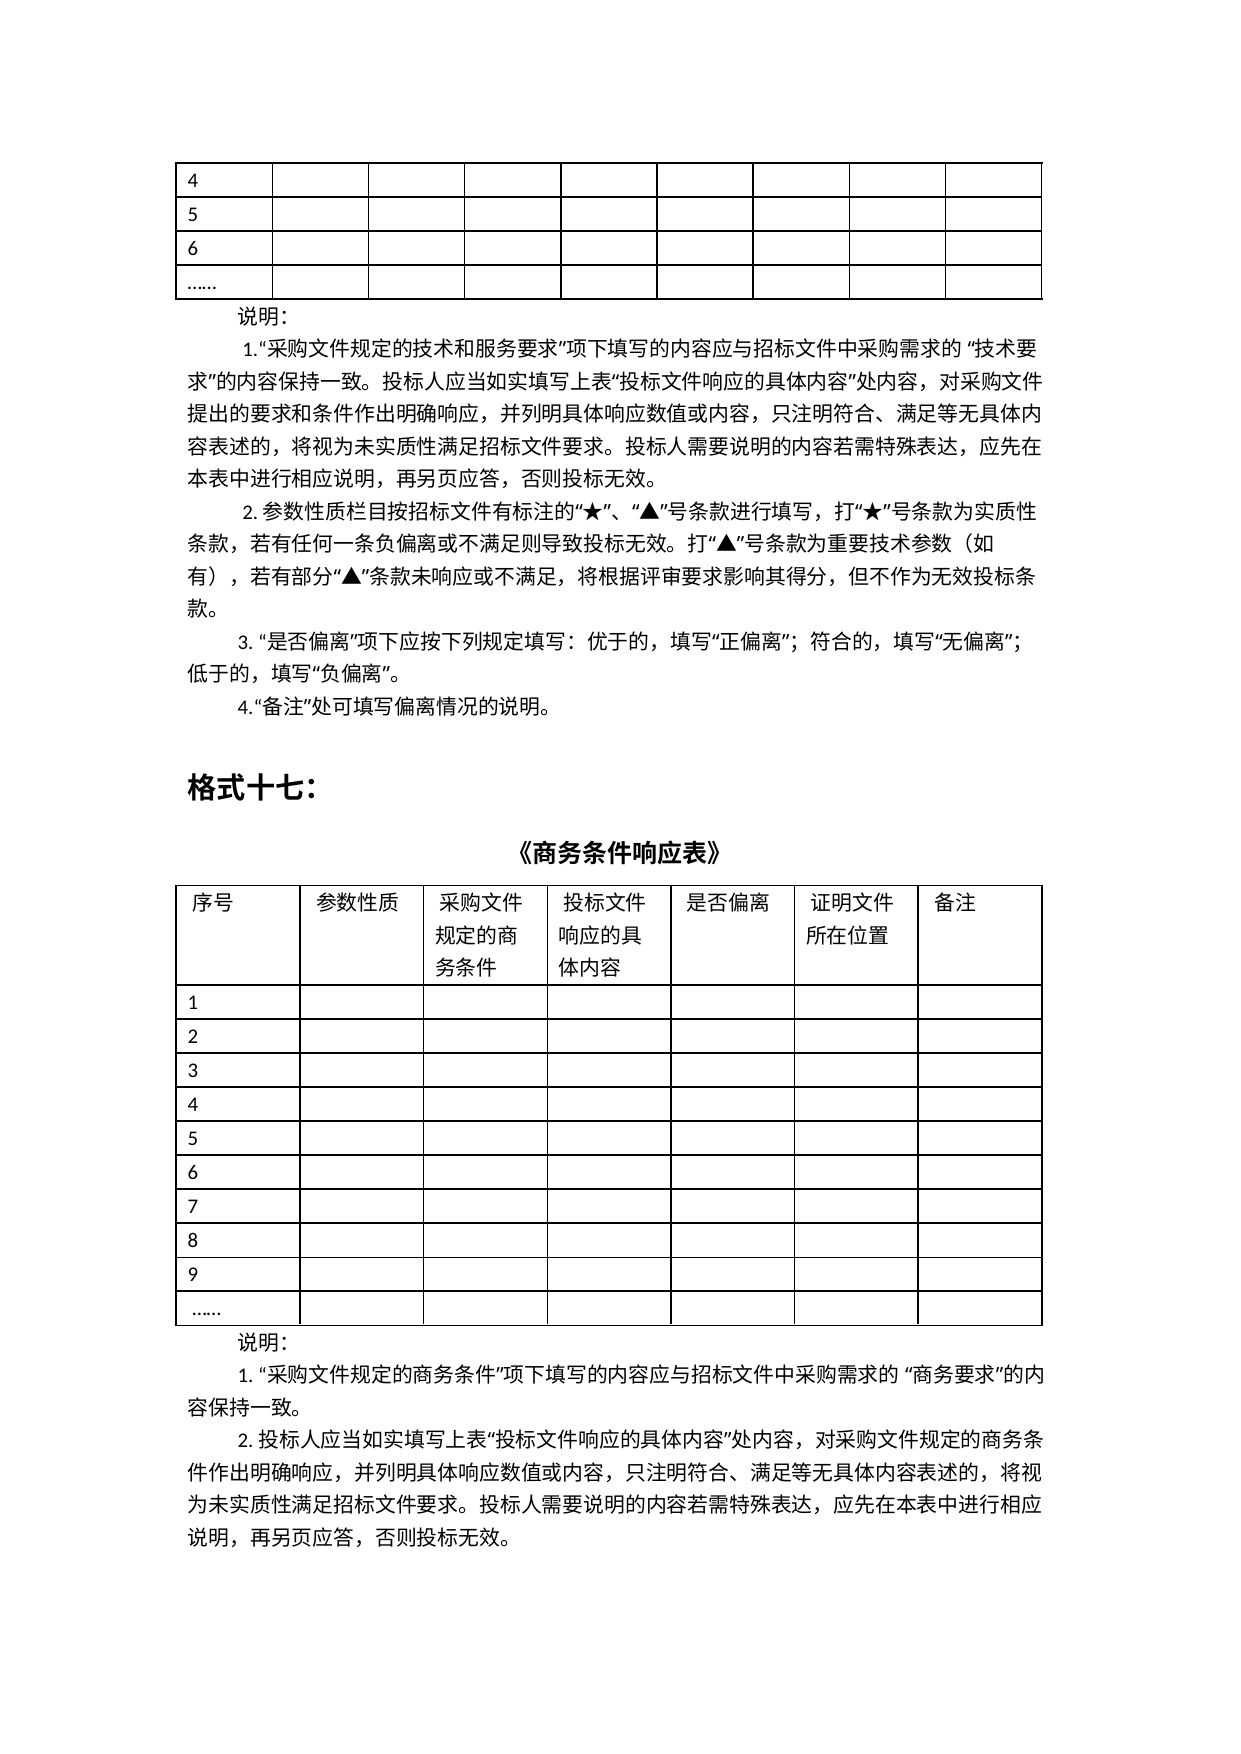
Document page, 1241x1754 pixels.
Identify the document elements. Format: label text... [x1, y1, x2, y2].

table_cell [301, 1224, 423, 1256]
table_cell …… [177, 1292, 299, 1324]
table_cell 4 [177, 164, 272, 196]
table_cell [548, 1258, 670, 1290]
table_cell [548, 1088, 670, 1120]
table_cell [301, 1258, 423, 1290]
table_cell [548, 1122, 670, 1154]
table_cell [658, 164, 752, 196]
text 说明： [187, 1326, 1053, 1358]
text 格式十七： [187, 755, 1053, 820]
table_cell [795, 986, 917, 1018]
table_cell [301, 1088, 423, 1120]
table_cell [919, 1156, 1041, 1188]
table_cell [369, 164, 464, 196]
table_cell [562, 232, 656, 264]
table_cell [301, 1020, 423, 1052]
table_cell [301, 1292, 423, 1324]
table_cell 9 [177, 1258, 299, 1290]
table_cell [548, 1224, 670, 1256]
table_cell [672, 986, 794, 1018]
table_cell [795, 1122, 917, 1154]
table_cell 6 [177, 1156, 299, 1188]
table_cell [562, 164, 656, 196]
table_cell [424, 1224, 547, 1256]
table_cell [301, 1156, 423, 1188]
table_cell [795, 1224, 917, 1256]
table_header 备注 [919, 886, 1041, 984]
table_cell [919, 1292, 1041, 1324]
table_cell 3 [177, 1054, 299, 1086]
table_cell [672, 1122, 794, 1154]
table_cell [672, 1292, 794, 1324]
table_cell [301, 1054, 423, 1086]
table_cell [672, 1258, 794, 1290]
table_cell [919, 1190, 1041, 1222]
text 1.“采购文件规定的技术和服务要求”项下填写的内容应与招标文件中采购需求的 “技术要求”的内容保持一致。投标人应当如实填写上表“投标文件响应的具体内容”处内容，对采购文件提出的要求和条件作出明确响应，并列明具体响应数值或内容，只注明符合、满足等无具体内容表述的，将视为未实质性满足招标文件要求。投标人需要说明的内容若需特殊表达，应先在本表中进行相应说明，再另页应答，否则投标无效。 [187, 332, 1053, 495]
table_cell [795, 1190, 917, 1222]
table_cell [919, 1258, 1041, 1290]
table_cell [424, 1190, 547, 1222]
table_cell 5 [177, 198, 272, 230]
table_header 证明文件所在位置 [795, 886, 917, 984]
table_cell [919, 986, 1041, 1018]
table_cell [795, 1258, 917, 1290]
table_cell [548, 1190, 670, 1222]
table_cell 7 [177, 1190, 299, 1222]
table_cell [465, 266, 560, 298]
table_header 序号 [177, 886, 299, 984]
table_header 参数性质 [301, 886, 423, 984]
table_cell [424, 1088, 547, 1120]
table_cell [795, 1054, 917, 1086]
table_cell [672, 1156, 794, 1188]
table_cell [273, 232, 368, 264]
table_cell 2 [177, 1020, 299, 1052]
table_cell [850, 198, 945, 230]
table_cell [658, 232, 752, 264]
table_cell [548, 1054, 670, 1086]
table_cell [369, 198, 464, 230]
table_cell [672, 1054, 794, 1086]
table_cell [273, 266, 368, 298]
table_cell [562, 266, 656, 298]
table_cell [919, 1020, 1041, 1052]
table_cell 8 [177, 1224, 299, 1256]
table_cell [424, 1292, 547, 1324]
table_header 采购文件规定的商务条件 [424, 886, 547, 984]
text 《商务条件响应表》 [187, 820, 1053, 885]
table_cell [850, 266, 945, 298]
table_header 投标文件响应的具体内容 [548, 886, 670, 984]
table_cell [273, 164, 368, 196]
table_cell [795, 1088, 917, 1120]
table_cell [548, 1020, 670, 1052]
table_cell [672, 1224, 794, 1256]
table_cell [754, 266, 849, 298]
table_cell [465, 164, 560, 196]
table_cell [795, 1292, 917, 1324]
table_cell [424, 1054, 547, 1086]
table_header 是否偏离 [672, 886, 794, 984]
table_cell [795, 1020, 917, 1052]
table_cell [273, 198, 368, 230]
table_cell [465, 198, 560, 230]
table_cell 6 [177, 232, 272, 264]
table_cell [919, 1054, 1041, 1086]
text 说明： [187, 300, 1053, 332]
table_cell [672, 1190, 794, 1222]
table_cell [424, 1020, 547, 1052]
table_cell [369, 232, 464, 264]
table_cell [548, 1292, 670, 1324]
table_cell …… [177, 266, 272, 298]
table_cell [672, 1020, 794, 1052]
table_cell [548, 1156, 670, 1188]
text 4.“备注”处可填写偏离情况的说明。 [187, 690, 1053, 722]
table_cell [658, 198, 752, 230]
table_cell [946, 198, 1041, 230]
text 1. “采购文件规定的商务条件”项下填写的内容应与招标文件中采购需求的 “商务要求”的内容保持一致。 [187, 1358, 1053, 1423]
table_cell [919, 1122, 1041, 1154]
table_cell [548, 986, 670, 1018]
table_cell [850, 164, 945, 196]
table_cell [562, 198, 656, 230]
table_cell [301, 1190, 423, 1222]
table_cell [672, 1088, 794, 1120]
table_cell [424, 1122, 547, 1154]
table_cell [301, 1122, 423, 1154]
table_cell [369, 266, 464, 298]
table_cell [301, 986, 423, 1018]
table_cell [658, 266, 752, 298]
table_cell 1 [177, 986, 299, 1018]
table_cell [946, 266, 1041, 298]
table_cell [946, 164, 1041, 196]
table_cell [424, 1258, 547, 1290]
table_cell [795, 1156, 917, 1188]
table_cell 4 [177, 1088, 299, 1120]
text 2. 投标人应当如实填写上表“投标文件响应的具体内容”处内容，对采购文件规定的商务条件作出明确响应，并列明具体响应数值或内容，只注明符合、满足等无具体内容表述的，将视为未实质性满足招标文件要求。投标人需要说明的内容若需特殊表达，应先在本表中进行相应说明，再另页应答，否则投标无效。 [187, 1423, 1053, 1553]
table_cell [850, 232, 945, 264]
table_cell [919, 1088, 1041, 1120]
table_cell [424, 1156, 547, 1188]
table_cell [754, 164, 849, 196]
text 2. 参数性质栏目按招标文件有标注的“★”、“▲”号条款进行填写，打“★”号条款为实质性条款，若有任何一条负偏离或不满足则导致投标无效。打“▲”号条款为重要技术参数（如有），若有部分“▲”条款未响应或不满足，将根据评审要求影响其得分，但不作为无效投标条款。 [187, 495, 1053, 625]
table_cell [946, 232, 1041, 264]
table_cell [465, 232, 560, 264]
table_cell 5 [177, 1122, 299, 1154]
table_cell [754, 198, 849, 230]
table_cell [919, 1224, 1041, 1256]
text 3. “是否偏离”项下应按下列规定填写：优于的，填写“正偏离”；符合的，填写“无偏离”；低于的，填写“负偏离”。 [187, 625, 1053, 690]
table_cell [754, 232, 849, 264]
table_cell [424, 986, 547, 1018]
